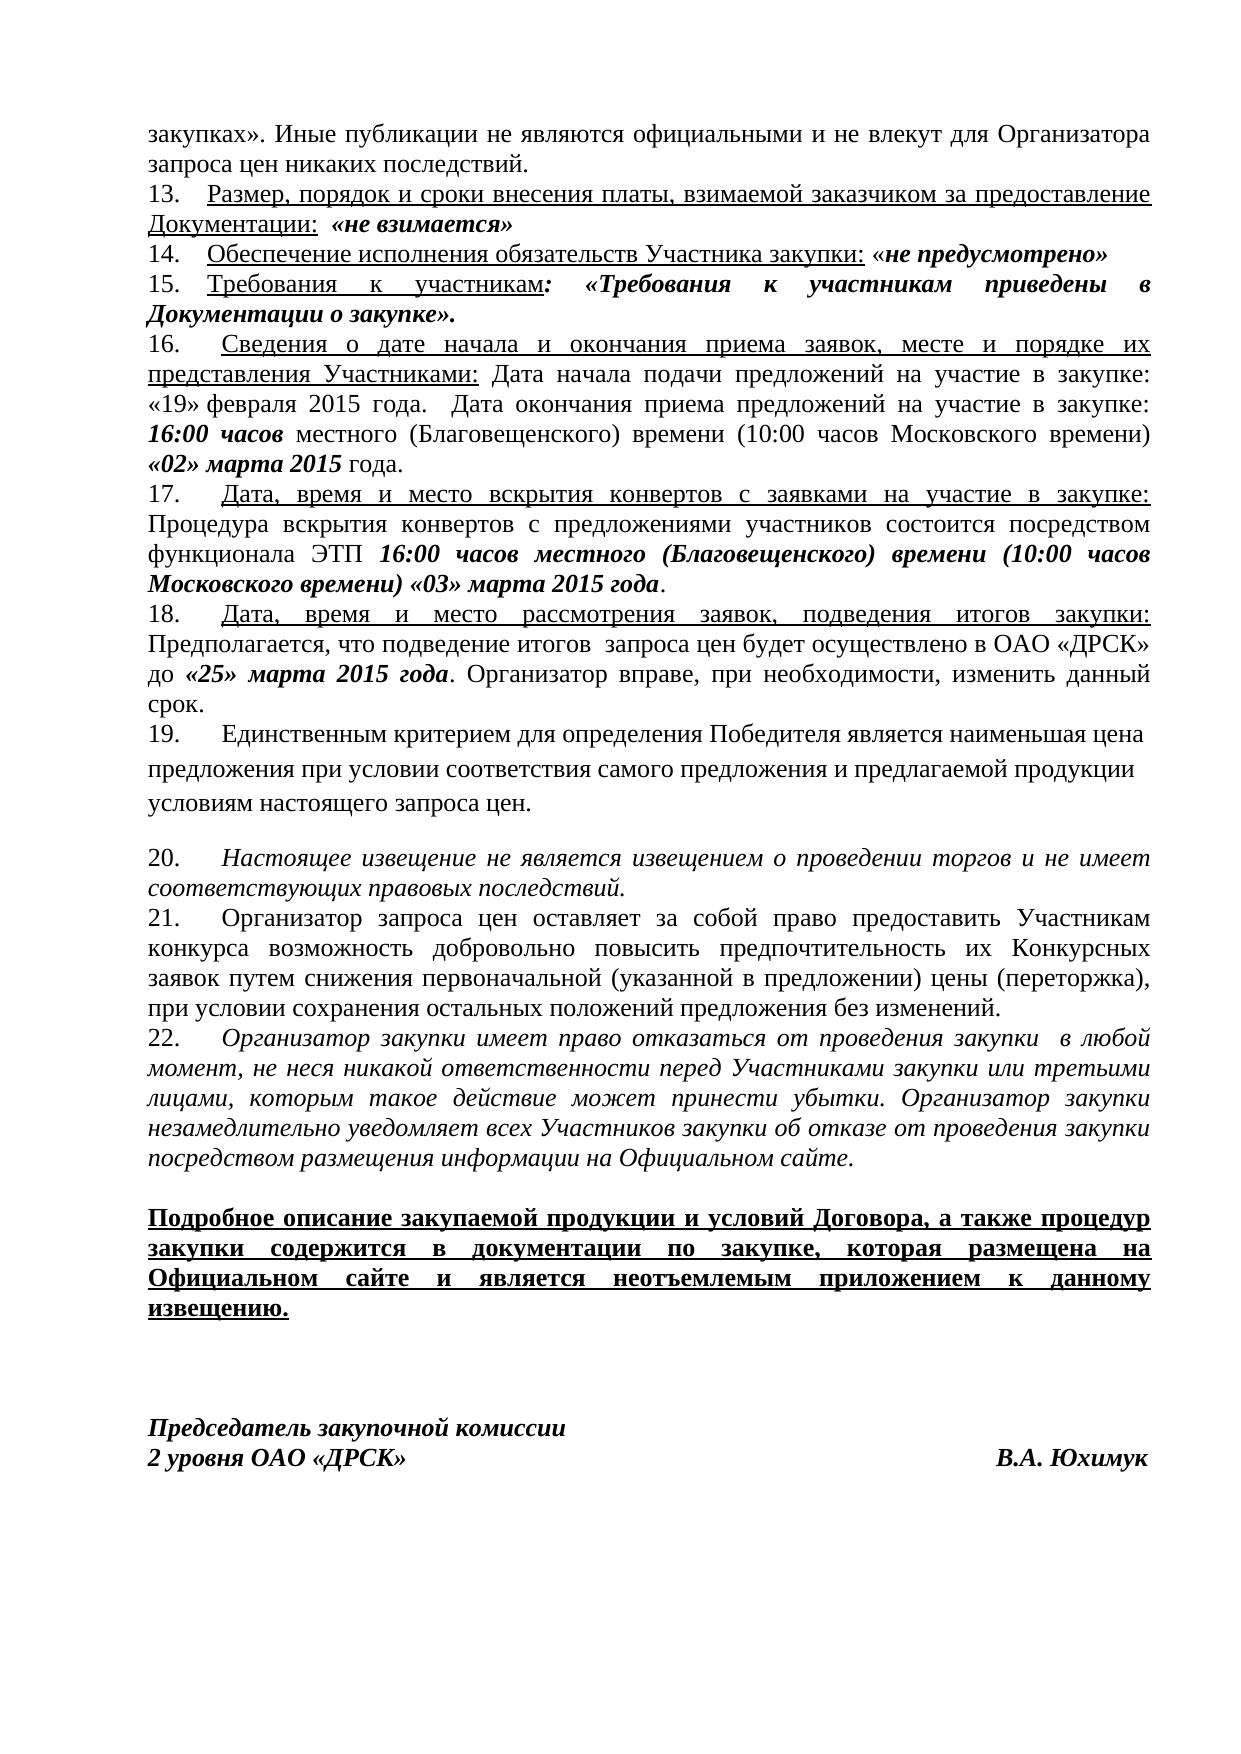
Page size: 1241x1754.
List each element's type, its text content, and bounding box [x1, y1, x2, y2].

list Требования к участникам: «Требования к участникам приведены в Документации о закупке». [148, 268, 1152, 328]
list Сведения о дате начала и окончания приема заявок, месте и порядке их представления Участниками: Дата начала подачи предложений на участие в закупке: «19» февраля 2015 года. Дата окончания приема предложений на участие в закупке: 16:00 часов местного (Благовещенского) времени (10:00 часов Московского времени) «02» марта 2015 года. [148, 328, 1152, 478]
list Единственным критерием для определения Победителя является наименьшая цена предложения при условии соответствия самого предложения и предлагаемой продукции условиям настоящего запроса цен. [148, 718, 1152, 817]
list Настоящее извещение не является извещением о проведении торгов и не имеет соответствующих правовых последствий. [148, 842, 1152, 902]
list Организатор закупки имеет право отказаться от проведения закупки в любой момент, не неся никакой ответственности перед Участниками закупки или третьими лицами, которым такое действие может принести убытки. Организатор закупки незамедлительно уведомляет всех Участников закупки об отказе от проведения закупки посредством размещения информации на Официальном сайте. [148, 1022, 1152, 1172]
list Дата, время и место вскрытия конвертов с заявками на участие в закупке: Процедура вскрытия конвертов с предложениями участников состоится посредством функционала ЭТП 16:00 часов местного (Благовещенского) времени (10:00 часов Московского времени) «03» марта 2015 года. [148, 478, 1152, 598]
list Организатор запроса цен оставляет за собой право предоставить Участникам конкурса возможность добровольно повысить предпочтительность их Конкурсных заявок путем снижения первоначальной (указанной в предложении) цены (переторжка), при условии сохранения остальных положений предложения без изменений. [148, 902, 1152, 1022]
text Подробное описание закупаемой продукции и условий Договора, а также процедур закупки содержится в документации по закупке, которая размещена на Официальном сайте и является неотъемлемым приложением к данному извещению. [148, 1260, 1152, 1322]
text Председатель закупочной комиссии [148, 1412, 1152, 1442]
list Размер, порядок и сроки внесения платы, взимаемой заказчиком за предоставление Документации: «не взимается» [148, 178, 1152, 238]
text Подробное описание закупаемой продукции и условий Договора, а также процедур закупки содержится в документации по закупке, которая размещена на Официальном сайте и является неотъемлемым приложением к данному извещению. [148, 1202, 1152, 1258]
list Обеспечение исполнения обязательств Участника закупки: «не предусмотрено» [148, 238, 1152, 268]
text 2 уровня ОАО «ДРСК» В.А. Юхимук [148, 1442, 1152, 1472]
list Дата, время и место рассмотрения заявок, подведения итогов закупки: Предполагается, что подведение итогов запроса цен будет осуществлено в ОАО «ДРСК» до «25» марта 2015 года. Организатор вправе, при необходимости, изменить данный срок. [148, 598, 1152, 718]
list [148, 118, 1152, 178]
